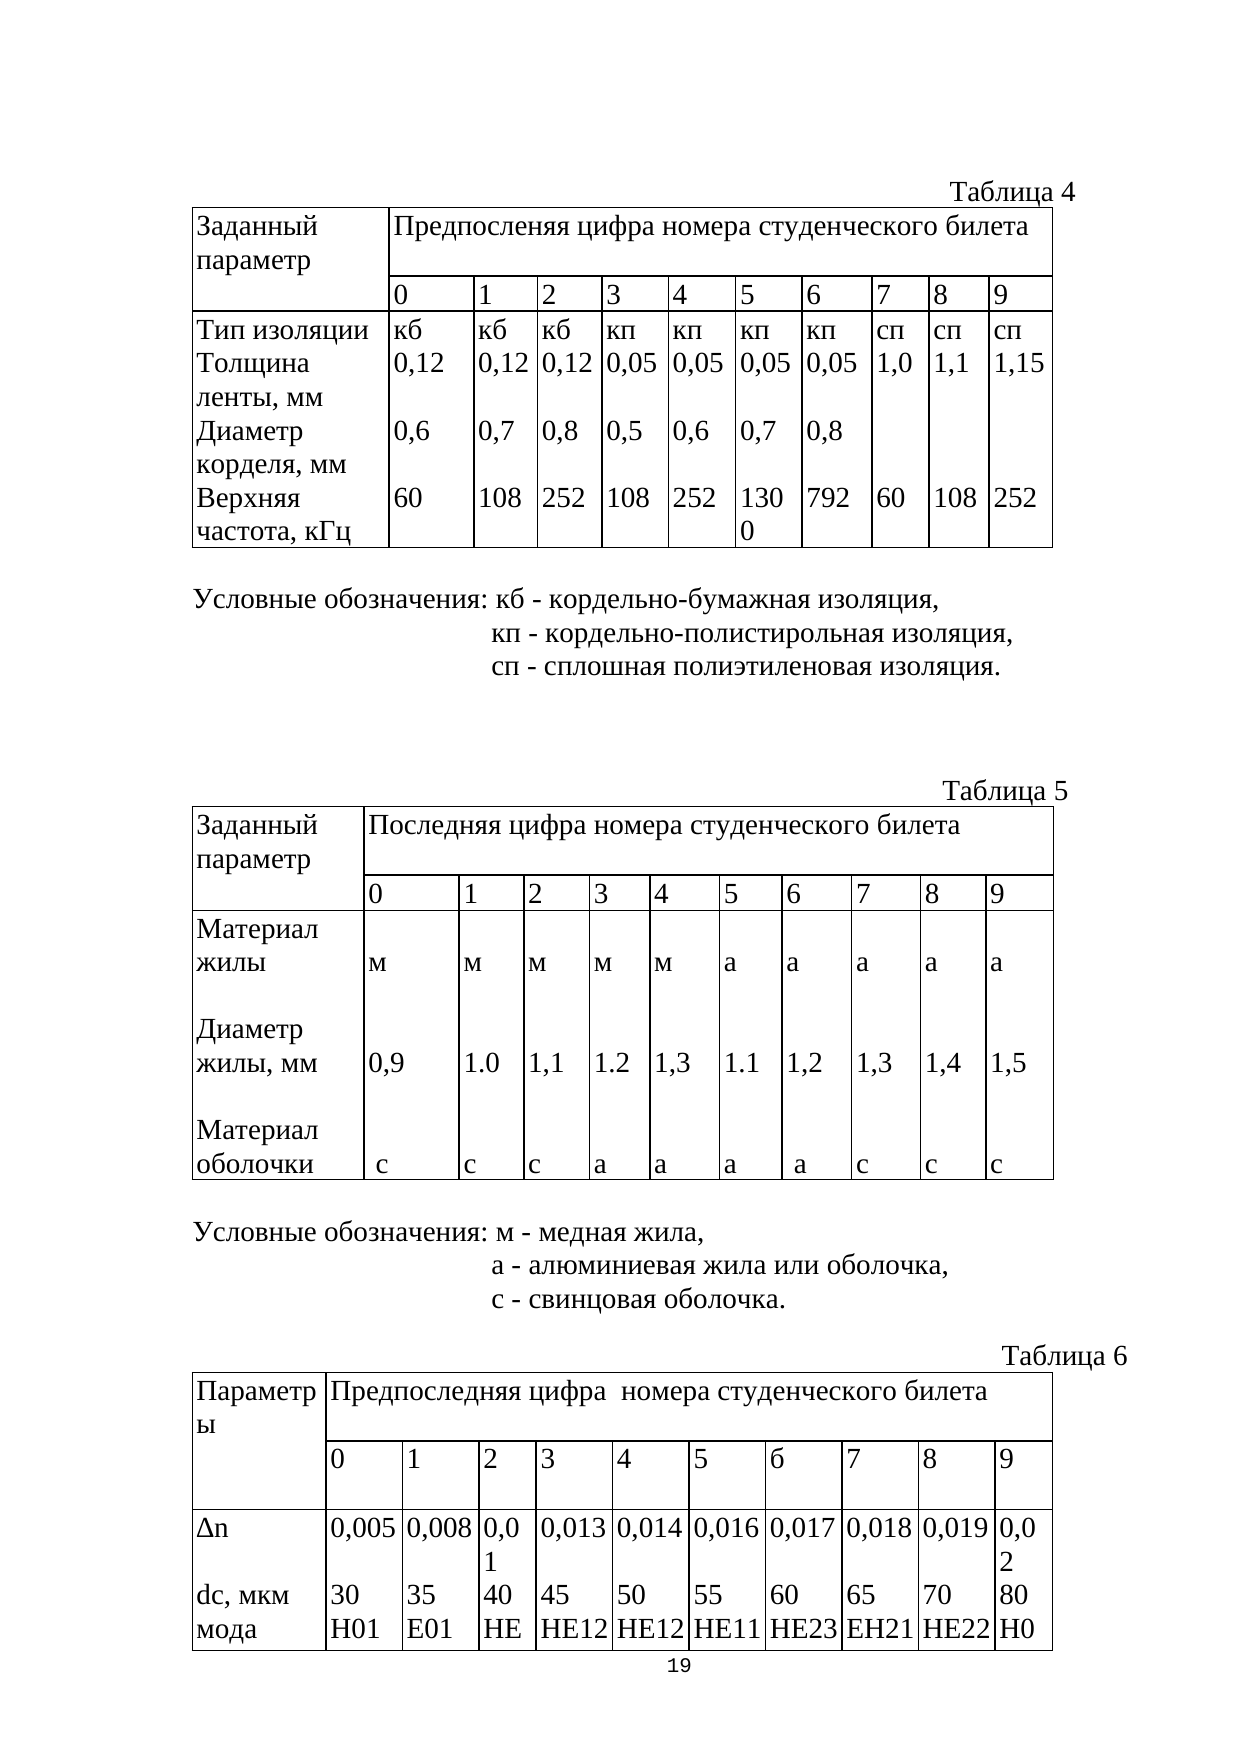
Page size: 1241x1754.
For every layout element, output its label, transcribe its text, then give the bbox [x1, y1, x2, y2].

table_cell 7 [852, 876, 920, 909]
table_cell HE1 [480, 1611, 535, 1650]
table_cell 0 [327, 1442, 402, 1508]
table_cell 9 [990, 277, 1052, 310]
table_cell 2 [525, 876, 589, 909]
table_cell 0,7 [736, 413, 801, 480]
table_cell 6 [783, 876, 851, 909]
table_cell 0,019 [919, 1510, 994, 1577]
table_cell 35 [403, 1577, 478, 1611]
table_cell 60 [766, 1577, 841, 1611]
table_cell 45 [537, 1577, 612, 1611]
text Условные обозначения: кб - кордельно-бумажная изоляция, [192, 581, 1166, 615]
table_cell кп [803, 312, 871, 346]
table_cell а 1,3 с [852, 911, 920, 1179]
table_cell [193, 874, 363, 909]
text Условные обозначения: м - медная жила, [192, 1214, 1166, 1247]
table_cell 9 [987, 876, 1053, 909]
text Таблица 5 [942, 749, 1166, 806]
table_cell 2 [480, 1442, 535, 1508]
table_cell 4 [651, 876, 719, 909]
table_header Заданный параметр [193, 807, 363, 874]
table_cell 108 [475, 480, 537, 547]
table_cell HE23 [766, 1611, 841, 1650]
table_cell HE12 [613, 1611, 688, 1650]
table_cell 0,6 [390, 413, 473, 480]
table_cell м 1,1 с [525, 911, 589, 1179]
table_cell 5 [720, 876, 781, 909]
table_cell E01 [403, 1611, 478, 1650]
table_cell 0,05 [669, 346, 735, 413]
table_cell сп [990, 312, 1052, 346]
table_cell 0,017 [766, 1510, 841, 1577]
table_cell 3 [590, 876, 649, 909]
table_cell 0,05 [803, 346, 871, 413]
table_cell 8 [919, 1442, 994, 1508]
table_cell 3 [603, 277, 668, 310]
table_cell 65 [843, 1577, 918, 1611]
table_cell кп [736, 312, 801, 346]
table_cell Материал жилы Диаметр жилы, мм Материал оболочки [193, 911, 363, 1179]
table_cell 0,05 [736, 346, 801, 413]
table_cell 0,8 [803, 413, 871, 480]
table_cell 5 [736, 277, 801, 310]
text кп - кордельно-полистирольная изоляция, [192, 615, 1166, 648]
table_cell 70 [919, 1577, 994, 1611]
table_cell 0,01 [480, 1510, 535, 1577]
table_cell 0 [365, 876, 458, 909]
table_cell кп [669, 312, 735, 346]
table_header Параметры [193, 1373, 325, 1440]
table_cell кб [475, 312, 537, 346]
table_cell 0,005 [327, 1510, 402, 1577]
table_cell а 1,2 а [783, 911, 851, 1179]
table_cell dc, мкм [193, 1577, 325, 1611]
table_cell 9 [996, 1442, 1052, 1508]
table_cell 252 [669, 480, 735, 547]
table_cell [990, 413, 1052, 480]
table_cell 8 [930, 277, 988, 310]
table_cell HE12 [537, 1611, 612, 1650]
text а - алюминиевая жила или оболочка, [192, 1247, 1166, 1281]
table_cell 5 [690, 1442, 765, 1508]
table_cell 0,12 [390, 346, 473, 413]
table_cell кб [538, 312, 601, 346]
table_cell сп [873, 312, 928, 346]
table_cell м 1.0 с [460, 911, 523, 1179]
table_cell 1,1 [930, 346, 988, 413]
table_header Предпосленяя цифра номера студенческого билета [390, 208, 1052, 275]
table_cell 40 [480, 1577, 535, 1611]
table_cell 0 [390, 277, 473, 310]
table_cell 4 [669, 277, 735, 310]
table_cell 0,014 [613, 1510, 688, 1577]
table_cell сп [930, 312, 988, 346]
table_cell кб [390, 312, 473, 346]
table_cell 55 [690, 1577, 765, 1611]
table_cell 7 [873, 277, 928, 310]
table_cell Верхняя частота, кГц [193, 480, 388, 547]
table_cell 792 [803, 480, 871, 547]
table_cell 0,12 [538, 346, 601, 413]
table_cell 80 [996, 1577, 1052, 1611]
table_cell 6 [803, 277, 871, 310]
table_cell Диаметр корделя, мм [193, 413, 388, 480]
table_cell HE11 [690, 1611, 765, 1650]
table_cell кп [603, 312, 668, 346]
table_cell 2 [538, 277, 601, 310]
table_header Предпоследняя цифра номера студенческого билета [327, 1373, 1052, 1440]
table_cell 108 [603, 480, 668, 547]
table_cell 0,8 [538, 413, 601, 480]
table_cell 252 [538, 480, 601, 547]
table_cell 60 [390, 480, 473, 547]
table_cell 0,6 [669, 413, 735, 480]
table_header Последняя цифра номера студенческого билета [365, 807, 1053, 874]
table_header Заданный параметр [193, 208, 388, 275]
table_cell а 1,5 с [987, 911, 1053, 1179]
table_cell [193, 275, 388, 310]
table_cell м 1.2 а [590, 911, 649, 1179]
table_cell EH21 [843, 1611, 918, 1650]
table_cell 1300 [736, 480, 801, 547]
table_cell 60 [873, 480, 928, 547]
table_cell 1 [475, 277, 537, 310]
table_cell 108 [930, 480, 988, 547]
table_cell 4 [613, 1442, 688, 1508]
table_cell 7 [843, 1442, 918, 1508]
table_cell H02 [996, 1611, 1052, 1650]
table_cell 0,013 [537, 1510, 612, 1577]
table_cell 1 [403, 1442, 478, 1508]
table_cell 1,0 [873, 346, 928, 413]
table_cell ∆n [193, 1510, 325, 1577]
table_cell 0,02 [996, 1510, 1052, 1577]
text сп - сплошная полиэтиленовая изоляция. [192, 648, 1166, 682]
table_cell мода [193, 1611, 325, 1650]
text Таблица 4 [267, 150, 1166, 207]
table_cell 0,008 [403, 1510, 478, 1577]
table_cell 0,7 [475, 413, 537, 480]
text с - свинцовая оболочка. [192, 1281, 1166, 1314]
table_cell а 1,4 с [921, 911, 985, 1179]
table_cell [930, 413, 988, 480]
table_cell [873, 413, 928, 480]
table_cell 50 [613, 1577, 688, 1611]
table_cell 1,15 [990, 346, 1052, 413]
table_cell 0,05 [603, 346, 668, 413]
table_cell м 0,9 с [365, 911, 458, 1179]
table_cell Толщина ленты, мм [193, 346, 388, 413]
text Таблица 6 [192, 1338, 1166, 1372]
table_cell 30 [327, 1577, 402, 1611]
table_cell 252 [990, 480, 1052, 547]
table_cell 0,018 [843, 1510, 918, 1577]
table_cell 3 [537, 1442, 612, 1508]
table_cell б [766, 1442, 841, 1508]
table_cell HE22 [919, 1611, 994, 1650]
table_cell 0,016 [690, 1510, 765, 1577]
table_cell м 1,3 а [651, 911, 719, 1179]
table_cell а 1.1 а [720, 911, 781, 1179]
table_cell 1 [460, 876, 523, 909]
table_cell 0,12 [475, 346, 537, 413]
table_cell 0,5 [603, 413, 668, 480]
table_cell H01 [327, 1611, 402, 1650]
table_cell [193, 1440, 325, 1508]
table_cell 8 [921, 876, 985, 909]
table_cell Тип изоляции [193, 312, 388, 346]
